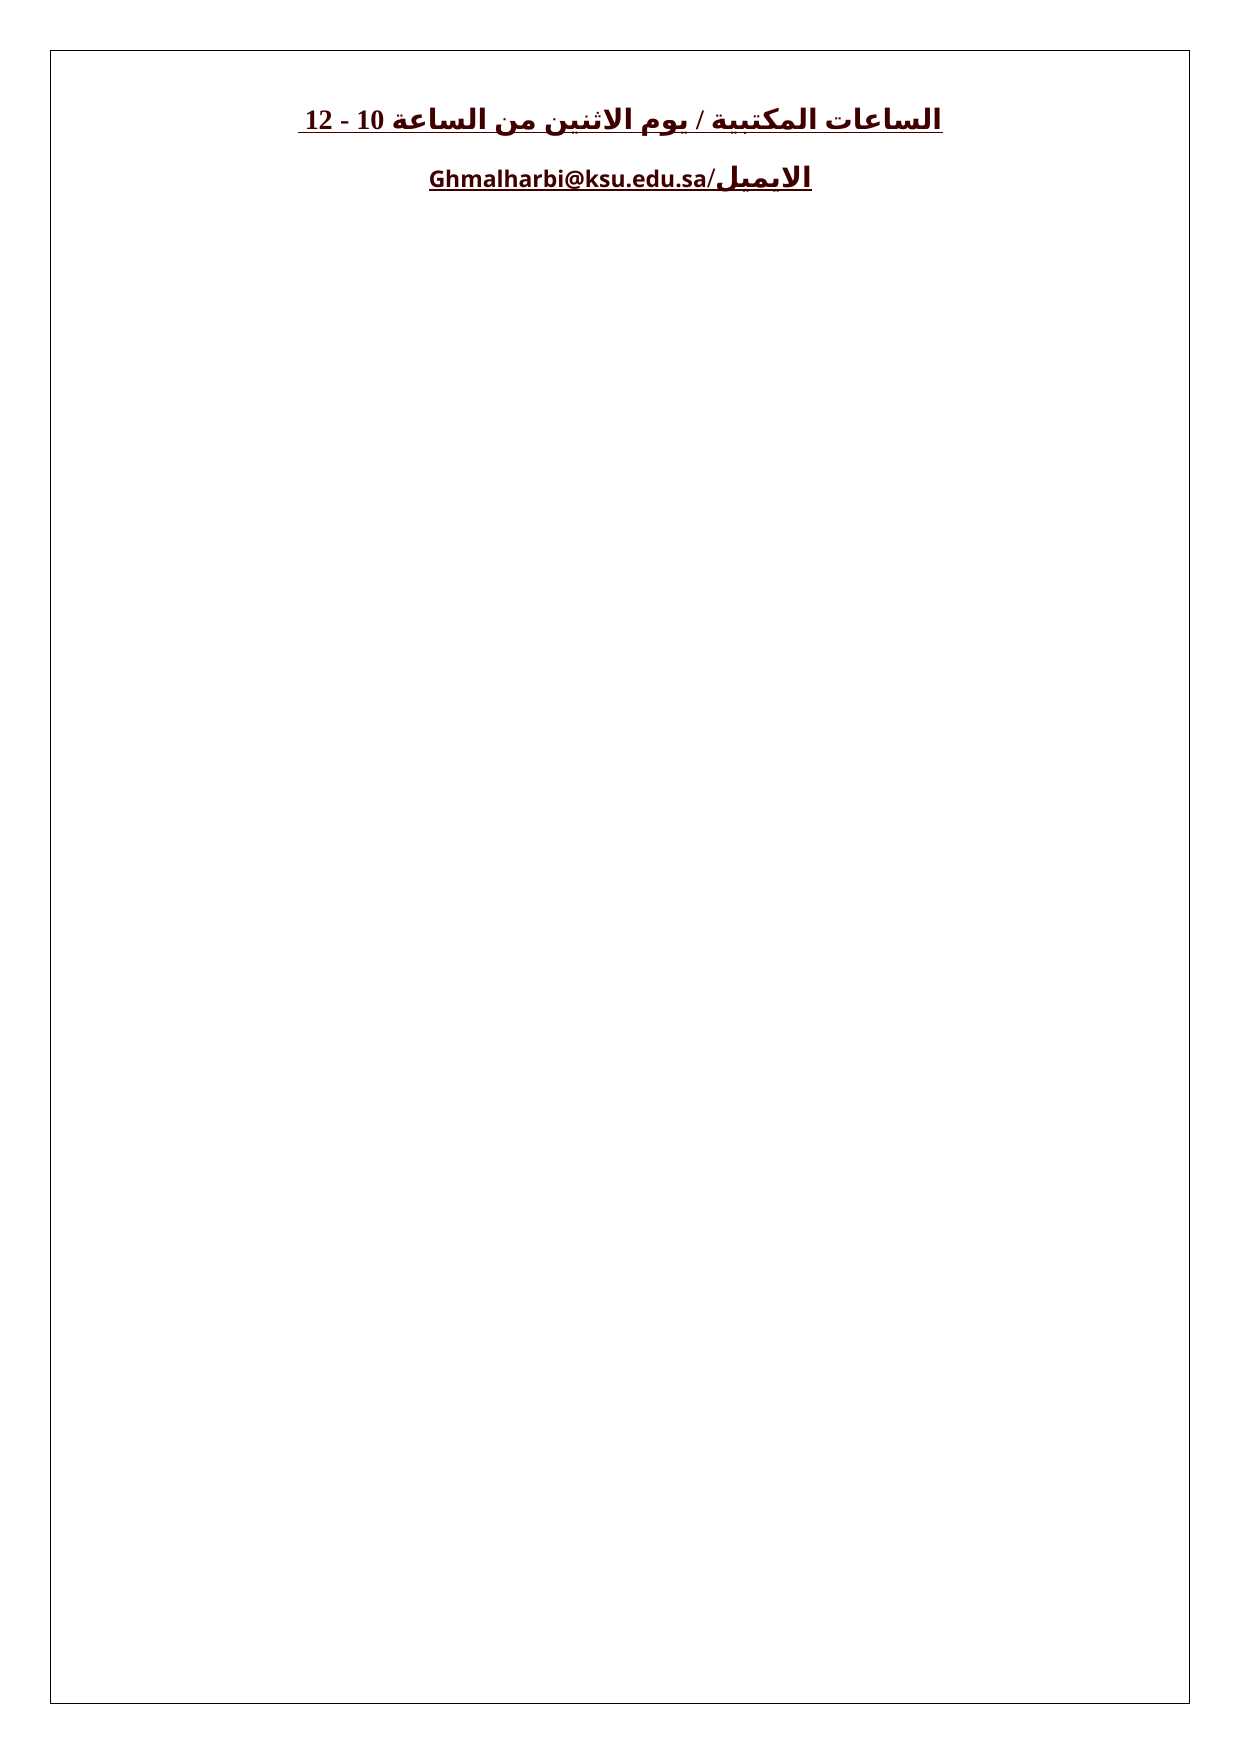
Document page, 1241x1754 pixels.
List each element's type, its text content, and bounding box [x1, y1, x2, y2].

text الايميل/Ghmalharbi@ksu.edu.sa [187, 161, 1053, 194]
text الساعات المكتبية / يوم الاثنين من الساعة 10 - 12 [187, 103, 1053, 136]
